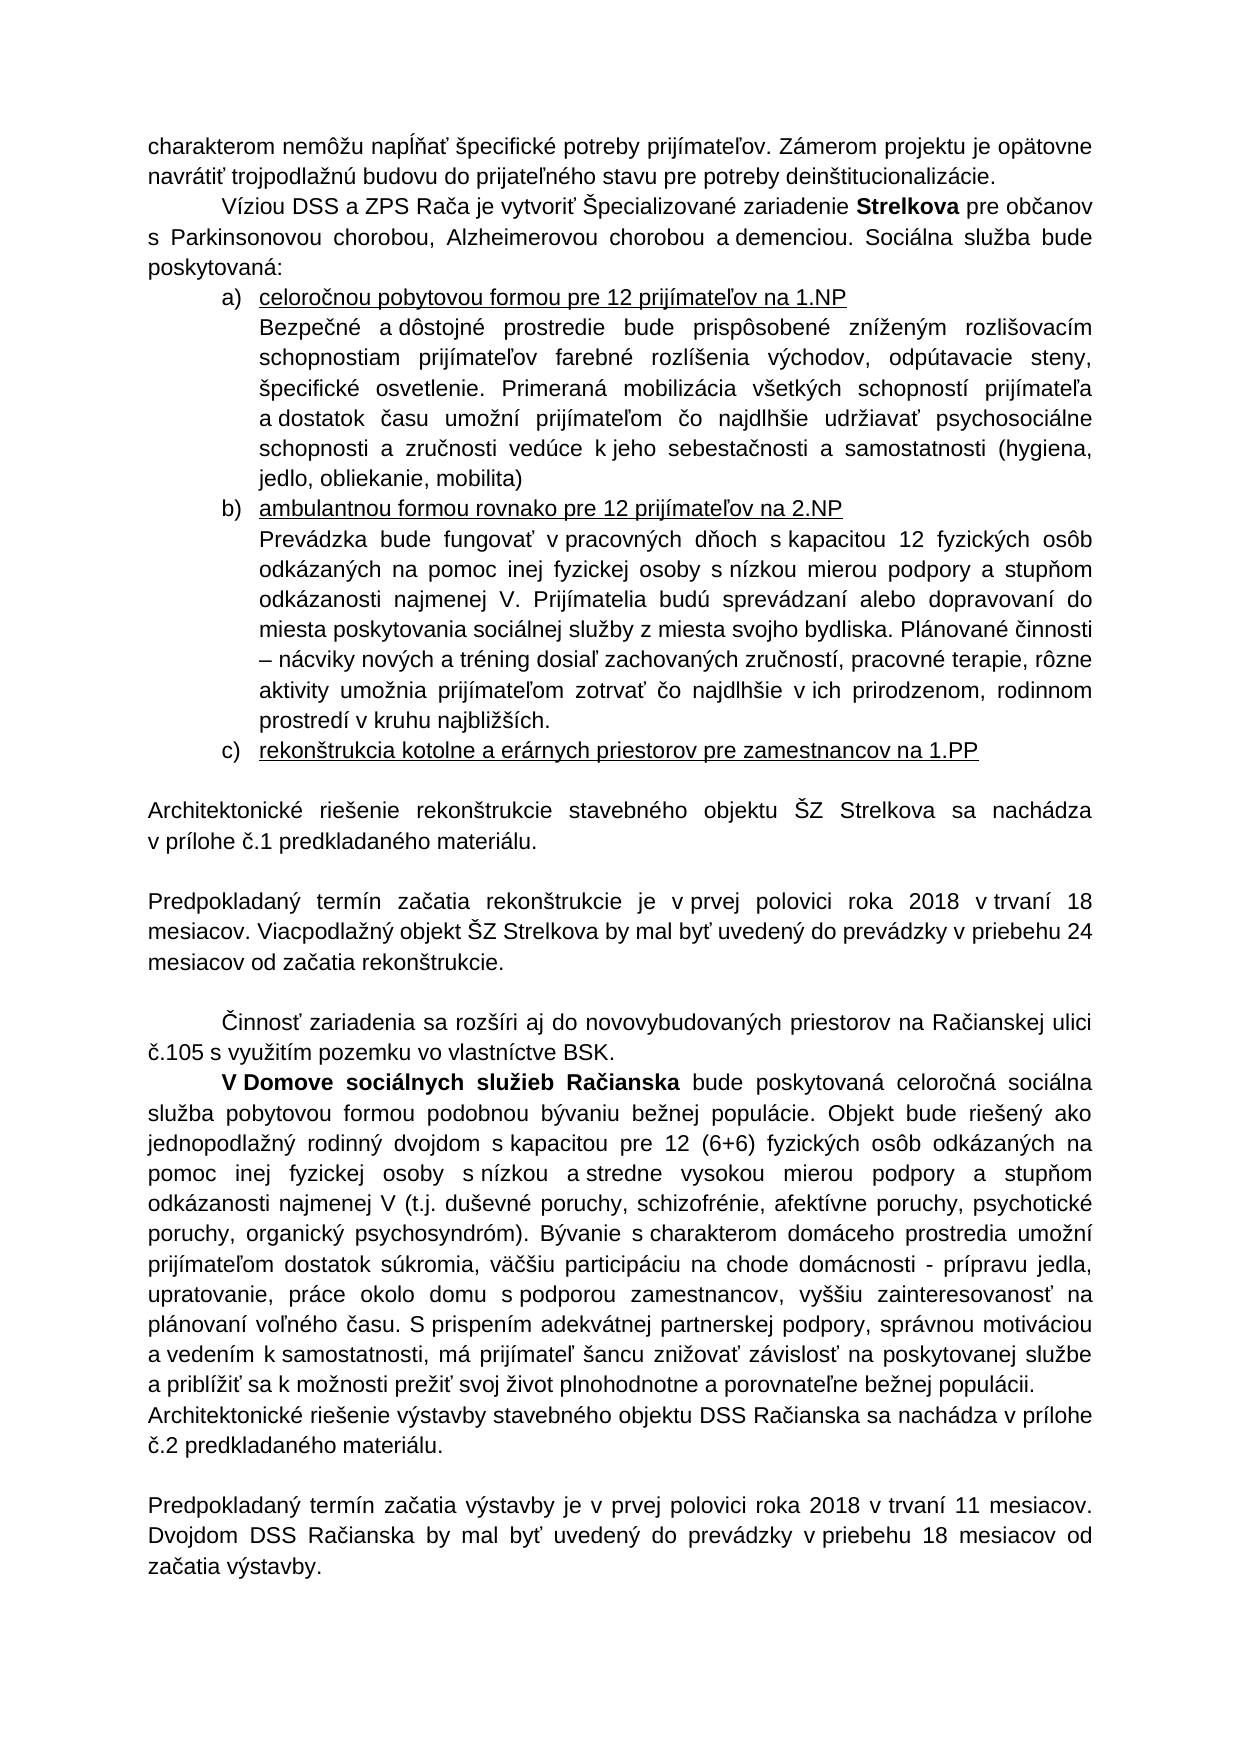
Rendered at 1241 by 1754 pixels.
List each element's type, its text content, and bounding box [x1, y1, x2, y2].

text V Domove sociálnych služieb Račianska bude poskytovaná celoročná sociálna služba pobytovou formou podobnou bývaniu bežnej populácie. Objekt bude riešený ako jednopodlažný rodinný dvojdom s kapacitou pre 12 (6+6) fyzických osôb odkázaných na pomoc inej fyzickej osoby s nízkou a stredne vysokou mierou podpory a stupňom odkázanosti najmenej V (t.j. duševné poruchy, schizofrénie, afektívne poruchy, psychotické poruchy, organický psychosyndróm). Bývanie s charakterom domáceho prostredia umožní prijímateľom dostatok súkromia, väčšiu participáciu na chode domácnosti - prípravu jedla, upratovanie, práce okolo domu s podporou zamestnancov, vyššiu zainteresovanosť na plánovaní voľného času. S prispením adekvátnej partnerskej podpory, správnou motiváciou a vedením k samostatnosti, má prijímateľ šancu znižovať závislosť na poskytovanej službe a priblížiť sa k možnosti prežiť svoj život plnohodnotne a porovnateľne bežnej populácii. [148, 1069, 1093, 1398]
text Architektonické riešenie rekonštrukcie stavebného objektu ŠZ Strelkova sa nachádza v prílohe č.1 predkladaného materiálu. [148, 797, 1093, 854]
list Bezpečné a dôstojné prostredie bude prispôsobené zníženým rozlišovacím schopnostiam prijímateľov farebné rozlíšenia východov, odpútavacie steny, špecifické osvetlenie. Primeraná mobilizácia všetkých schopností prijímateľa a dostatok času umožní prijímateľom čo najdlhšie udržiavať psychosociálne schopnosti a zručnosti vedúce k jeho sebestačnosti a samostatnosti (hygiena, jedlo, obliekanie, mobilita) [259, 314, 1093, 492]
list Prevádzka bude fungovať v pracovných dňoch s kapacitou 12 fyzických osôb odkázaných na pomoc inej fyzickej osoby s nízkou mierou podpory a stupňom odkázanosti najmenej V. Prijímatelia budú sprevádzaní alebo dopravovaní do miesta poskytovania sociálnej služby z miesta svojho bydliska. Plánované činnosti – nácviky nových a tréning dosiaľ zachovaných zručností, pracovné terapie, rôzne aktivity umožnia prijímateľom zotrvať čo najdlhšie v ich prirodzenom, rodinnom prostredí v kruhu najbližších. [259, 526, 1093, 733]
text Činnosť zariadenia sa rozšíri aj do novovybudovaných priestorov na Račianskej ulici č.105 s využitím pozemku vo vlastníctve BSK. [148, 1009, 1093, 1066]
text Predpokladaný termín začatia výstavby je v prvej polovici roka 2018 v trvaní 11 mesiacov. Dvojdom DSS Račianska by mal byť uvedený do prevádzky v priebehu 18 mesiacov od začatia výstavby. [148, 1492, 1093, 1579]
list celoročnou pobytovou formou pre 12 prijímateľov na 1.NP [221, 284, 1093, 310]
text Predpokladaný termín začatia rekonštrukcie je v prvej polovici roka 2018 v trvaní 18 mesiacov. Viacpodlažný objekt ŠZ Strelkova by mal byť uvedený do prevádzky v priebehu 24 mesiacov od začatia rekonštrukcie. [148, 888, 1093, 975]
text Víziou DSS a ZPS Rača je vytvoriť Špecializované zariadenie Strelkova pre občanov s Parkinsonovou chorobou, Alzheimerovou chorobou a demenciou. Sociálna služba bude poskytovaná: [148, 193, 1093, 280]
text Architektonické riešenie výstavby stavebného objektu DSS Račianska sa nachádza v prílohe č.2 predkladaného materiálu. [148, 1402, 1093, 1458]
list rekonštrukcia kotolne a erárnych priestorov pre zamestnancov na 1.PP [221, 737, 1093, 763]
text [148, 133, 1093, 189]
list ambulantnou formou rovnako pre 12 prijímateľov na 2.NP [221, 495, 1093, 522]
